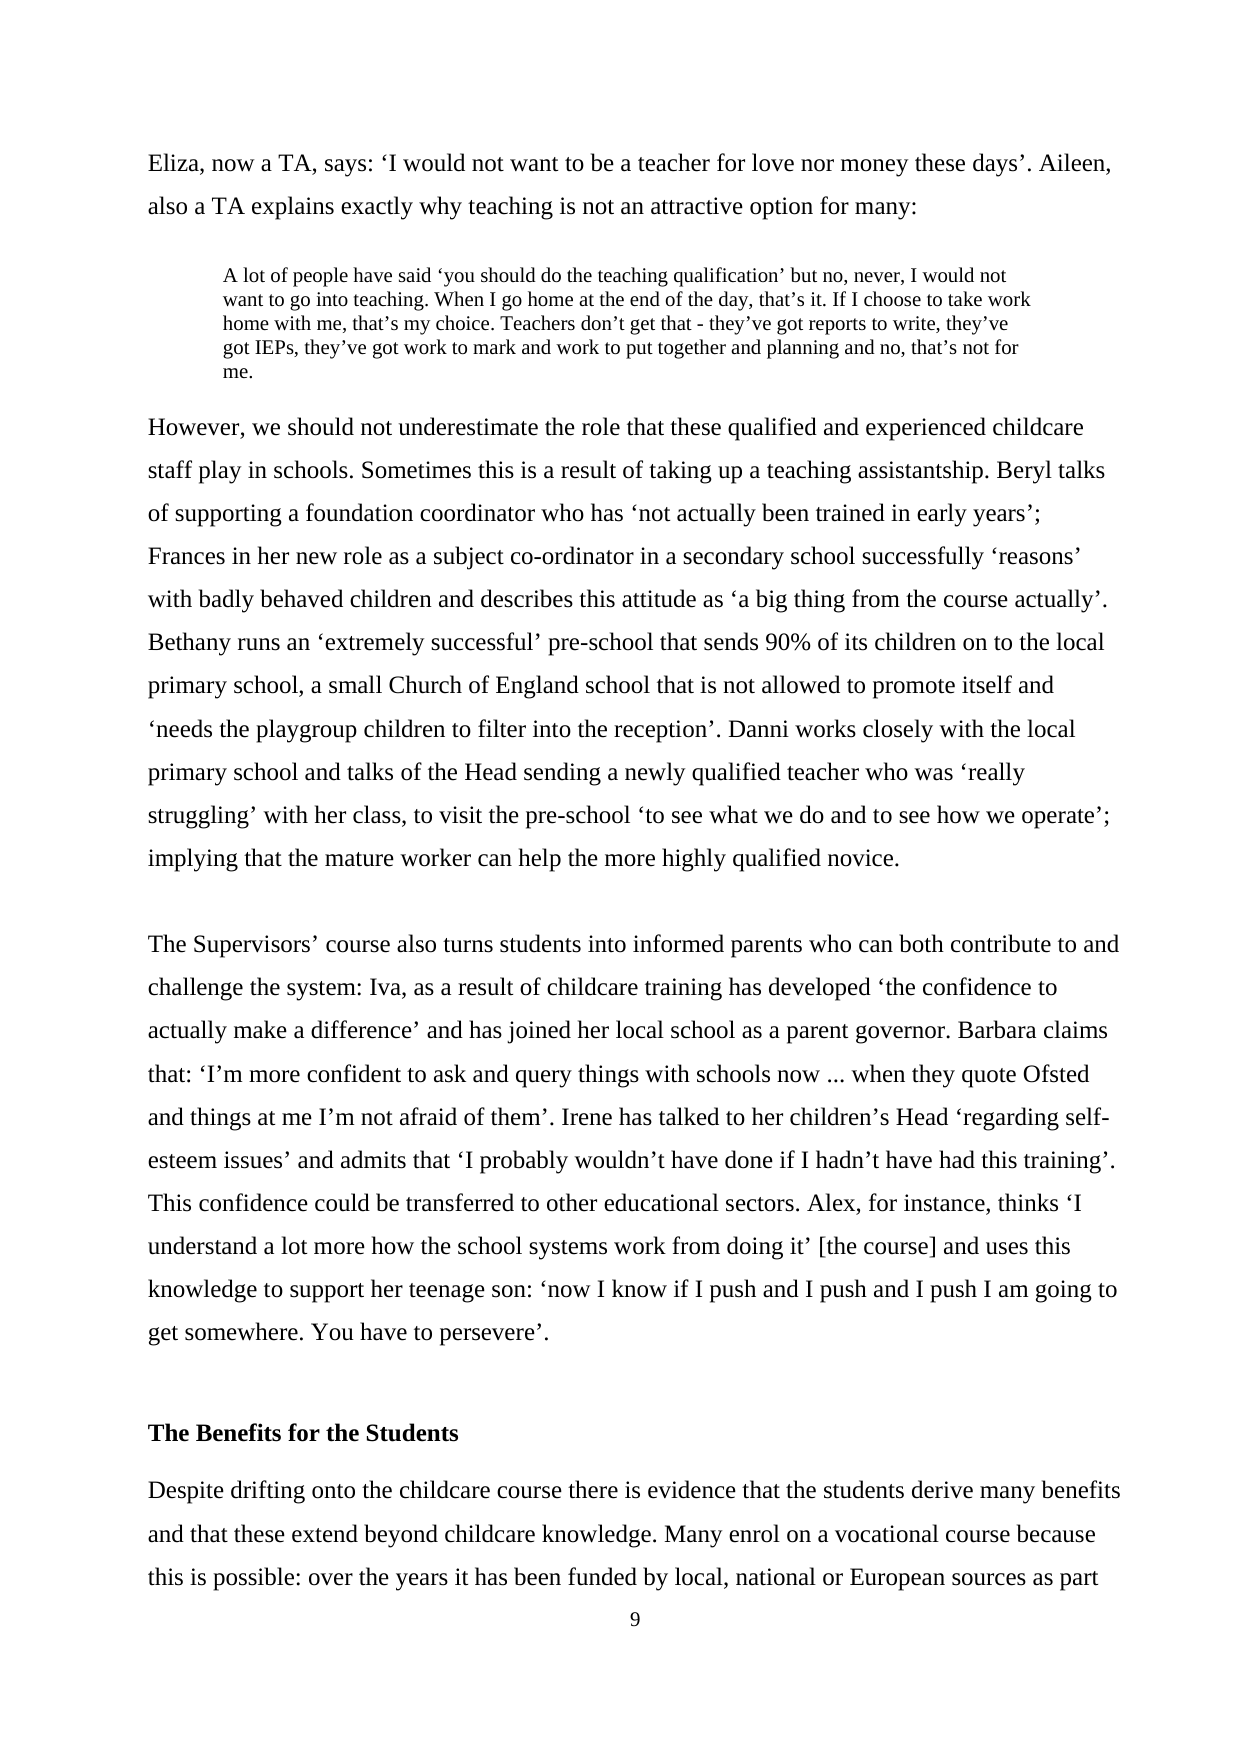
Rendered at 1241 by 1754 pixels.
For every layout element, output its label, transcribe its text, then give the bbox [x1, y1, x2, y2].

text A lot of people have said ‘you should do the teaching qualification’ but no, never, I would not want to go into teaching. When I go home at the end of the day, that’s it. If I choose to take work home with me, that’s my choice. Teachers don’t get that - they’ve got reports to write, they’ve got IEPs, they’ve got work to mark and work to put together and planning and no, that’s not for me. [223, 263, 1034, 383]
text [148, 148, 1122, 219]
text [148, 1476, 1122, 1591]
text However, we should not underestimate the role that these qualified and experienced childcare staff play in schools. Sometimes this is a result of taking up a teaching assistantship. Beryl talks of supporting a foundation coordinator who has ‘not actually been trained in early years’; Frances in her new role as a subject co-ordinator in a secondary school successfully ‘reasons’ with badly behaved children and describes this attitude as ‘a big thing from the course actually’. Bethany runs an ‘extremely successful’ pre-school that sends 90% of its children on to the local primary school, a small Church of England school that is not allowed to promote itself and ‘needs the playgroup children to filter into the reception’. Danni works closely with the local primary school and talks of the Head sending a newly qualified teacher who was ‘really struggling’ with her class, to visit the pre-school ‘to see what we do and to see how we operate’; implying that the mature worker can help the more highly qualified novice. [148, 412, 1122, 872]
subtitle The Benefits for the Students [148, 1418, 1122, 1447]
text The Supervisors’ course also turns students into informed parents who can both contribute to and challenge the system: Iva, as a result of childcare training has developed ‘the confidence to actually make a difference’ and has joined her local school as a parent governor. Barbara claims that: ‘I’m more confident to ask and query things with schools now ... when they quote Ofsted and things at me I’m not afraid of them’. Irene has talked to her children’s Head ‘regarding self-esteem issues’ and admits that ‘I probably wouldn’t have done if I hadn’t have had this training’. This confidence could be transferred to other educational sectors. Alex, for instance, thinks ‘I understand a lot more how the school systems work from doing it’ [the course] and uses this knowledge to support her teenage son: ‘now I know if I push and I push and I push I am going to get somewhere. You have to persevere’. [148, 929, 1122, 1346]
